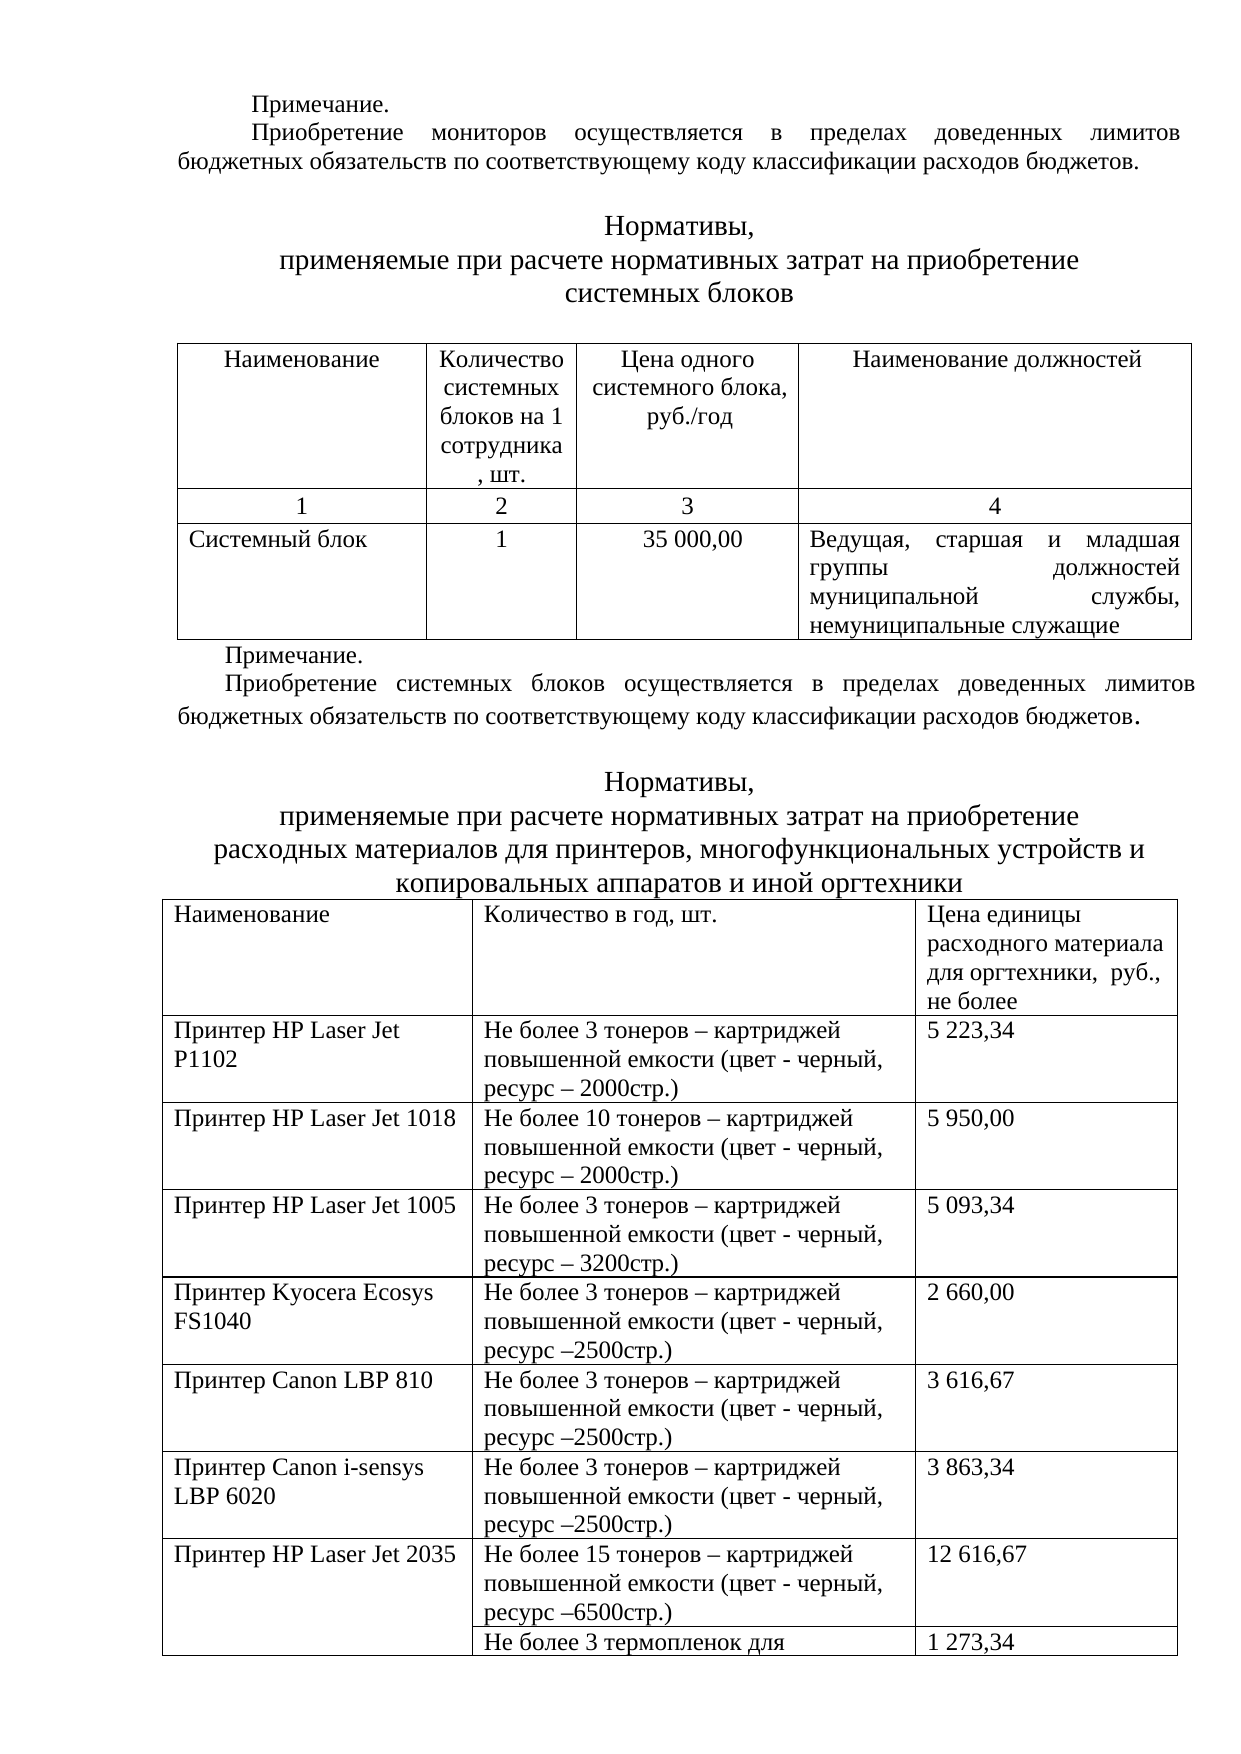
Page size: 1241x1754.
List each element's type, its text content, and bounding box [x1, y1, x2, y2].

table_cell 1 [178, 489, 426, 523]
table_cell Не более 3 тонеров – картриджей повышенной емкости (цвет - черный, ресурс –2500стр.) [473, 1365, 915, 1451]
table_cell Не более 3 тонеров – картриджей повышенной емкости (цвет - черный, ресурс –2500стр.) [473, 1452, 915, 1538]
text Примечание. [177, 89, 1181, 117]
table_cell 3 616,67 [916, 1365, 1177, 1451]
table_cell Не более 10 тонеров – картриджей повышенной емкости (цвет - черный, ресурс – 2000стр.) [473, 1103, 915, 1189]
text Приобретение системных блоков осуществляется в пределах доведенных лимитов бюджетных обязательств по соответствующему коду классификации расходов бюджетов. [177, 668, 1196, 731]
table_cell Не более 3 тонеров – картриджей повышенной емкости (цвет - черный, ресурс – 3200стр.) [473, 1190, 915, 1276]
table_cell Системный блок [178, 524, 426, 639]
text Нормативы, [177, 208, 1181, 242]
table_cell Принтер HP Laser Jet 2035 [163, 1539, 472, 1655]
text расходных материалов для принтеров, многофункциональных устройств и копировальных аппаратов и иной оргтехники [177, 831, 1181, 898]
table_cell 1 273,34 [916, 1627, 1177, 1655]
table_cell 2 [427, 489, 576, 523]
text применяемые при расчете нормативных затрат на приобретение [177, 798, 1181, 831]
table_header Наименование [178, 344, 426, 487]
table_cell 4 [799, 489, 1191, 523]
table_cell 3 [577, 489, 798, 523]
table_cell Принтер HP Laser Jet P1102 [163, 1016, 472, 1102]
table_header Количество системных блоков на 1 сотрудника, шт. [427, 344, 576, 487]
table_cell Не более 3 тонеров – картриджей повышенной емкости (цвет - черный, ресурс –2500стр.) [473, 1278, 915, 1364]
text применяемые при расчете нормативных затрат на приобретение [177, 242, 1181, 276]
table_cell Принтер Canon i-sensys LBP 6020 [163, 1452, 472, 1538]
text Приобретение мониторов осуществляется в пределах доведенных лимитов бюджетных обязательств по соответствующему коду классификации расходов бюджетов. [177, 117, 1181, 175]
table_header Наименование должностей [799, 344, 1191, 487]
table_cell Принтер HP Laser Jet 1005 [163, 1190, 472, 1276]
text Нормативы, [177, 764, 1181, 798]
text системных блоков [177, 276, 1181, 309]
table_cell 5 950,00 [916, 1103, 1177, 1189]
table_header Цена одного системного блока, руб./год [577, 344, 798, 487]
table_header Наименование [163, 900, 472, 1014]
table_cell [473, 1627, 915, 1655]
table_cell Не более 3 тонеров – картриджей повышенной емкости (цвет - черный, ресурс – 2000стр.) [473, 1016, 915, 1102]
table_cell 35 000,00 [577, 524, 798, 639]
table_cell 2 660,00 [916, 1278, 1177, 1364]
table_cell 3 863,34 [916, 1452, 1177, 1538]
table_cell 1 [427, 524, 576, 639]
table_header Количество в год, шт. [473, 900, 915, 1014]
table_cell 5 223,34 [916, 1016, 1177, 1102]
table_cell Ведущая, старшая и младшая группы должностей муниципальной службы, немуниципальные служащие [799, 524, 1191, 639]
table_cell Принтер Canon LBP 810 [163, 1365, 472, 1451]
table_header Цена единицы расходного материала для оргтехники, руб., не более [916, 900, 1177, 1014]
table_cell Принтер Kyocera Ecosys FS1040 [163, 1278, 472, 1364]
table_cell Не более 15 тонеров – картриджей повышенной емкости (цвет - черный, ресурс –6500стр.) [473, 1539, 915, 1626]
text Примечание. [177, 640, 1181, 668]
table_cell Принтер HP Laser Jet 1018 [163, 1103, 472, 1189]
table_cell 12 616,67 [916, 1539, 1177, 1626]
table_cell 5 093,34 [916, 1190, 1177, 1276]
